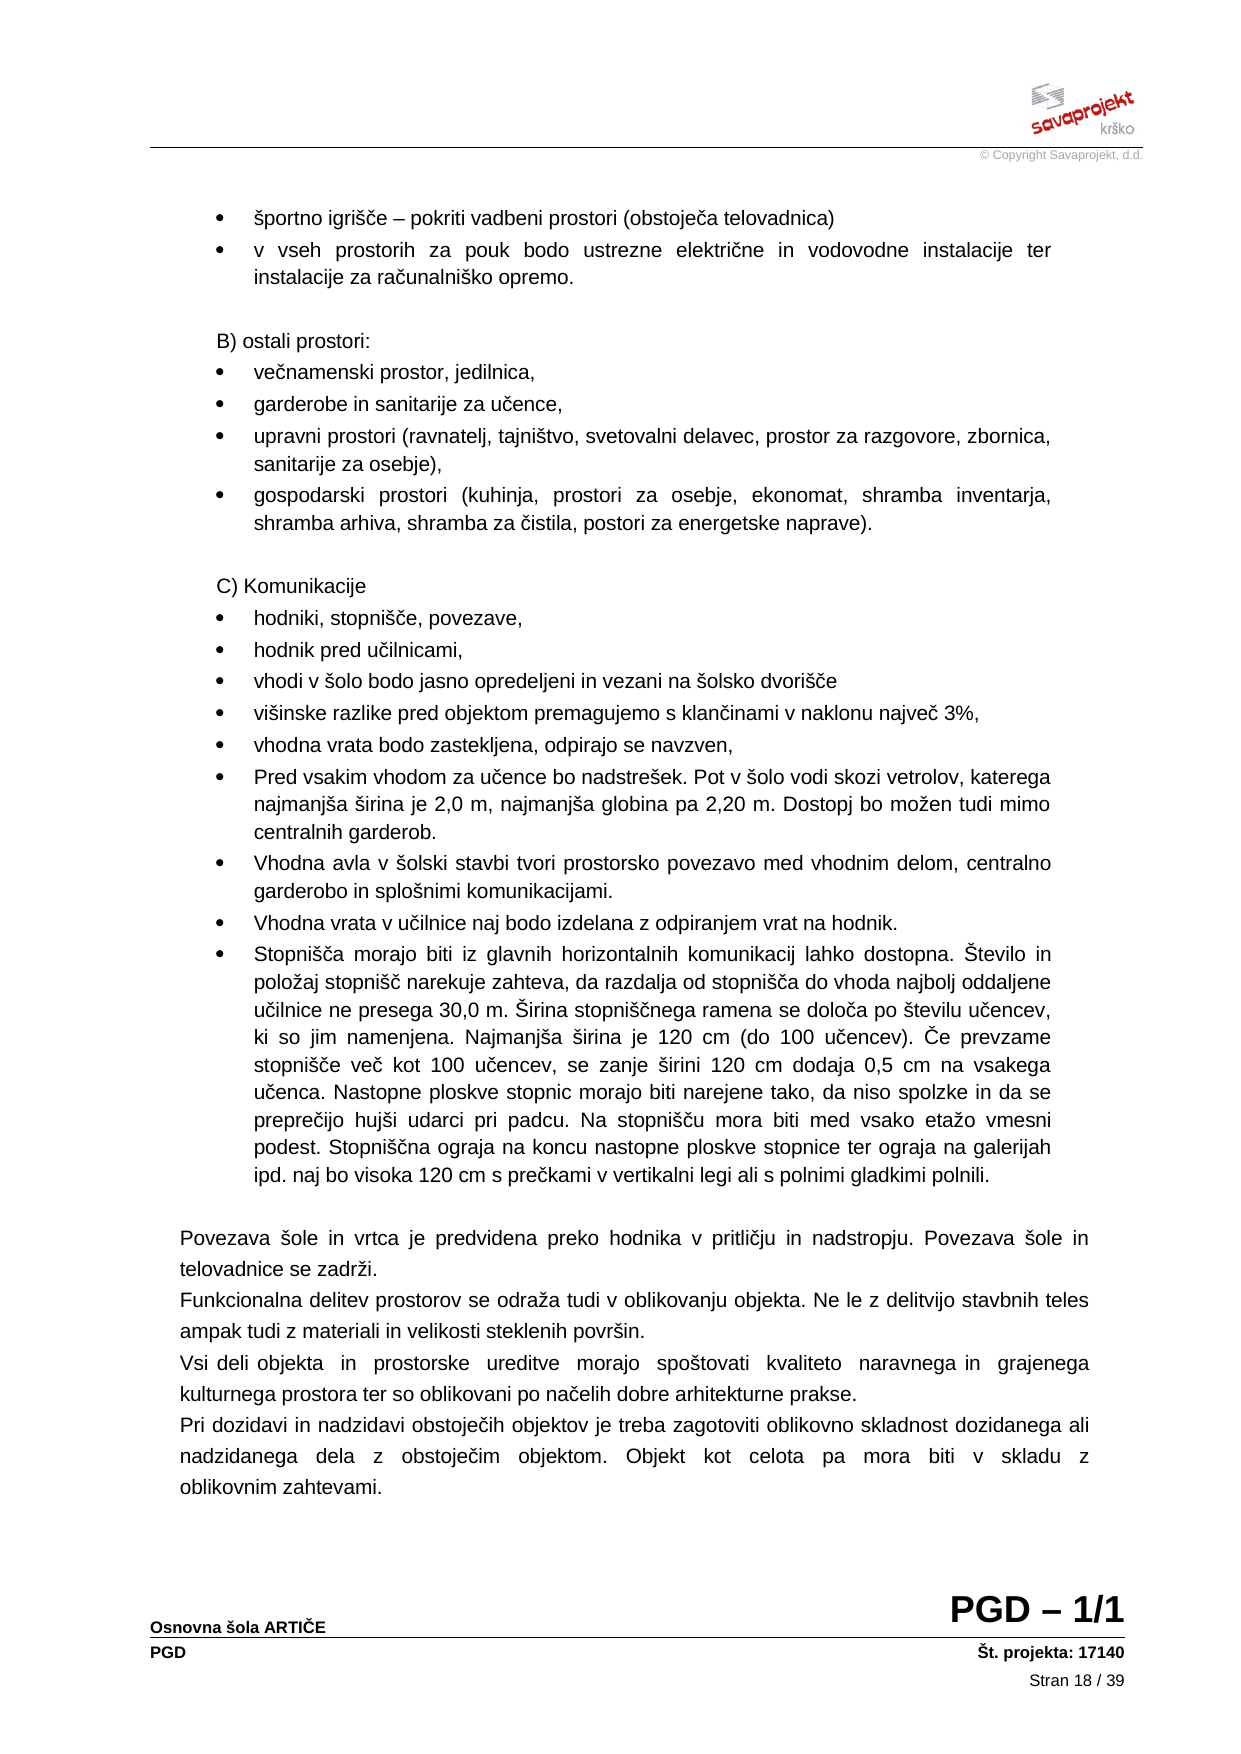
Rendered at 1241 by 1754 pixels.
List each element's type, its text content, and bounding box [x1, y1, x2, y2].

text B) ostali prostori: [150, 328, 1052, 352]
list vhodi v šolo bodo jasno opredeljeni in vezani na šolsko dvorišče [216, 669, 1052, 693]
list v vseh prostorih za pouk bodo ustrezne električne in vodovodne instalacije ter instalacije za računalniško opremo. [216, 238, 1052, 289]
list Povezava šole in vrtca je predvidena preko hodnika v pritličju in nadstropju. Povezava šole in telovadnice se zadrži. [179, 1226, 1090, 1281]
list Vhodna avla v šolski stavbi tvori prostorsko povezavo med vhodnim delom, centralno garderobo in splošnimi komunikacijami. [216, 851, 1052, 903]
list vhodna vrata bodo zastekljena, odpirajo se navzven, [216, 733, 1052, 757]
list Funkcionalna delitev prostorov se odraža tudi v oblikovanju objekta. Ne le z delitvijo stavbnih teles ampak tudi z materiali in velikosti steklenih površin. [179, 1288, 1090, 1343]
list večnamenski prostor, jedilnica, [216, 360, 1052, 384]
list gospodarski prostori (kuhinja, prostori za osebje, ekonomat, shramba inventarja, shramba arhiva, shramba za čistila, postori za energetske naprave). [216, 483, 1052, 534]
text C) Komunikacije [150, 574, 1052, 598]
list Stopnišča morajo biti iz glavnih horizontalnih komunikacij lahko dostopna. Število in položaj stopnišč narekuje zahteva, da razdalja od stopnišča do vhoda najbolj oddaljene učilnice ne presega 30,0 m. Širina stopniščnega ramena se določa po številu učencev, ki so jim namenjena. Najmanjša širina je 120 cm (do 100 učencev). Če prevzame stopnišče več kot 100 učencev, se zanje širini 120 cm dodaja 0,5 cm na vsakega učenca. Nastopne ploskve stopnic morajo biti narejene tako, da niso spolzke in da se preprečijo hujši udarci pri padcu. Na stopnišču mora biti med vsako etažo vmesni podest. Stopniščna ograja na koncu nastopne ploskve stopnice ter ograja na galerijah ipd. naj bo visoka 120 cm s prečkami v vertikalni legi ali s polnimi gladkimi polnili. [216, 942, 1052, 1186]
list Pred vsakim vhodom za učence bo nadstrešek. Pot v šolo vodi skozi vetrolov, katerega najmanjša širina je 2,0 m, najmanjša globina pa 2,20 m. Dostopj bo možen tudi mimo centralnih garderob. [216, 764, 1052, 843]
list športno igrišče – pokriti vadbeni prostori (obstoječa telovadnica) [216, 206, 1052, 230]
list hodnik pred učilnicami, [216, 637, 1052, 661]
list Vhodna vrata v učilnice naj bodo izdelana z odpiranjem vrat na hodnik. [216, 911, 1052, 934]
list Vsi deli objekta in prostorske ureditve morajo spoštovati kvaliteto naravnega in grajenega kulturnega prostora ter so oblikovani po načelih dobre arhitekturne prakse. [179, 1350, 1090, 1405]
list garderobe in sanitarije za učence, [216, 392, 1052, 416]
list Pri dozidavi in nadzidavi obstoječih objektov je treba zagotoviti oblikovno skladnost dozidanega ali nadzidanega dela z obstoječim objektom. Objekt kot celota pa mora biti v skladu z oblikovnim zahtevami. [179, 1413, 1090, 1499]
list upravni prostori (ravnatelj, tajništvo, svetovalni delavec, prostor za razgovore, zbornica, sanitarije za osebje), [216, 424, 1052, 475]
picture [1021, 73, 1144, 144]
list višinske razlike pred objektom premagujemo s klančinami v naklonu največ 3%, [216, 701, 1052, 725]
list hodniki, stopnišče, povezave, [216, 606, 1052, 630]
